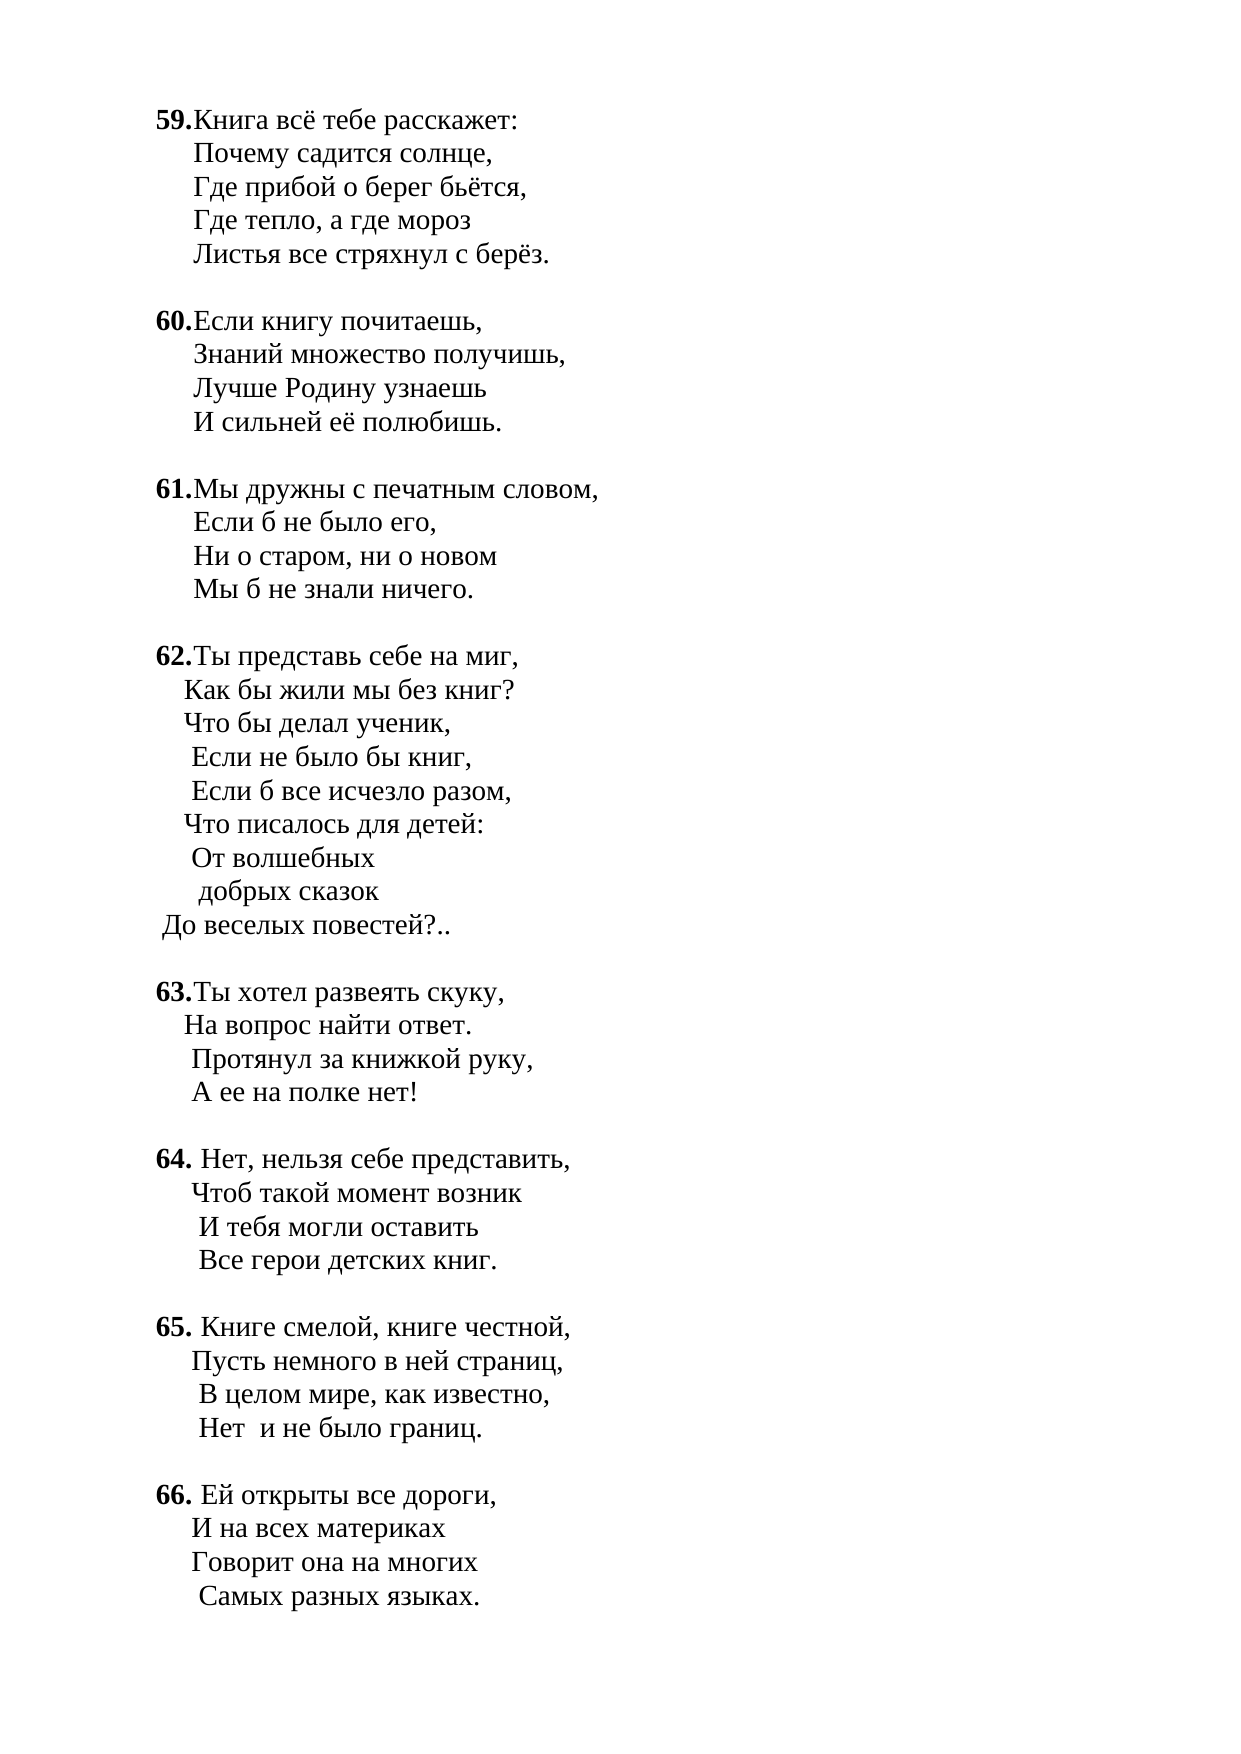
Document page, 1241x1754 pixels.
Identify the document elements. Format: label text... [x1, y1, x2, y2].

text Нет и не было границ. [118, 1410, 1137, 1443]
text добрых сказок [118, 873, 1137, 907]
text И на всех материках [118, 1511, 1137, 1544]
text Самых разных языках. [118, 1578, 1137, 1611]
text Пусть немного в ней страниц, [118, 1343, 1137, 1376]
text Если не было бы книг, [118, 739, 1137, 773]
text Если б все исчезло разом, [118, 773, 1137, 806]
text Что бы делал ученик, [118, 706, 1137, 739]
text До веселых повестей?.. [118, 907, 1137, 940]
list Ты хотел развеять скуку, [156, 974, 1137, 1007]
text И тебя могли оставить [118, 1209, 1137, 1242]
list Ты представь себе на миг, [156, 638, 1137, 672]
text Говорит она на многих [118, 1544, 1137, 1578]
text А ее на полке нет! [118, 1074, 1137, 1108]
list Книга всё тебе расскажет: Почему садится солнце, Где прибой о берег бьётся, Где тепло, а где мороз Листья все стряхнул с берёз. [156, 102, 1137, 269]
text Как бы жили мы без книг? [118, 672, 1137, 706]
text Протянул за книжкой руку, [118, 1041, 1137, 1074]
text На вопрос найти ответ. [118, 1007, 1137, 1041]
text В целом мире, как известно, [118, 1376, 1137, 1410]
list Мы дружны с печатным словом, Если б не было его, Ни о старом, ни о новом Мы б не знали ничего. [156, 471, 1137, 605]
text Все герои детских книг. [118, 1242, 1137, 1276]
list Книге смелой, книге честной, [156, 1309, 1137, 1343]
list Если книгу почитаешь, Знаний множество получишь, Лучше Родину узнаешь И сильней её полюбишь. [156, 303, 1137, 437]
text Что писалось для детей: [118, 806, 1137, 840]
list Нет, нельзя себе представить, [156, 1142, 1137, 1175]
text От волшебных [118, 840, 1137, 873]
list Ей открыты все дороги, [156, 1477, 1137, 1511]
text Чтоб такой момент возник [118, 1175, 1137, 1209]
